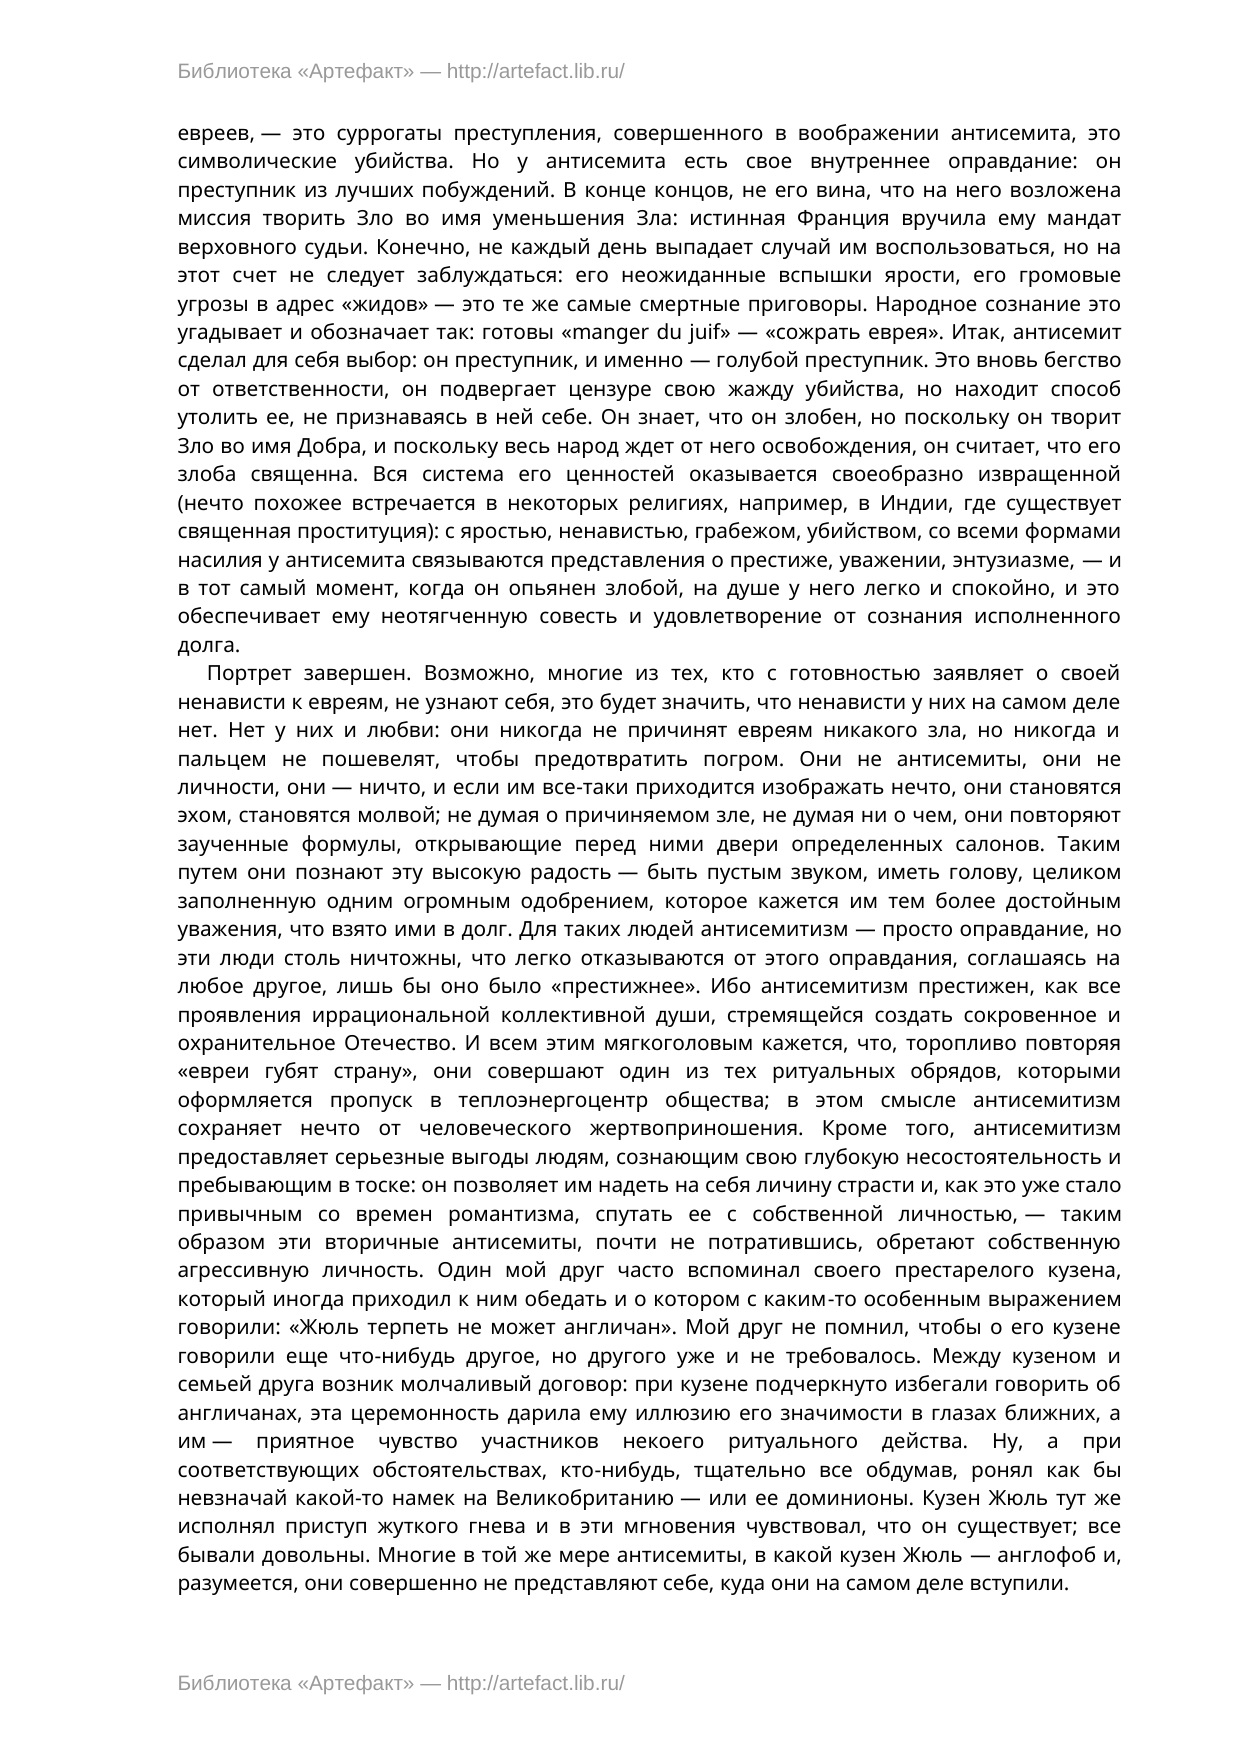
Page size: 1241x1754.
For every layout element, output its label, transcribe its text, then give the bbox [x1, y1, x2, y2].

text Портрет завершен. Возможно, многие из тех, кто с готовностью заявляет о своей ненависти к евреям, не узнают себя, это будет значить, что ненависти у них на самом деле нет. Нет у них и любви: они никогда не причинят евреям никакого зла, но никогда и пальцем не пошевелят, чтобы предотвратить погром. Они не антисемиты, они не личности, они — ничто, и если им все-таки приходится изображать нечто, они становятся эхом, становятся молвой; не думая о причиняемом зле, не думая ни о чем, они повторяют заученные формулы, открывающие перед ними двери определенных салонов. Таким путем они познают эту высокую радость — быть пустым звуком, иметь голову, целиком заполненную одним огромным одобрением, которое кажется им тем более достойным уважения, что взято ими в долг. Для таких людей антисемитизм — просто оправдание, но эти люди столь ничтожны, что легко отказываются от этого оправдания, соглашаясь на любое другое, лишь бы оно было «престижнее». Ибо антисемитизм престижен, как все проявления иррациональной коллективной души, стремящейся создать сокровенное и охранительное Отечество. И всем этим мягкоголовым кажется, что, торопливо повторяя «евреи губят страну», они совершают один из тех ритуальных обрядов, которыми оформляется пропуск в теплоэнергоцентр общества; в этом смысле антисемитизм сохраняет нечто от человеческого жертвоприношения. Кроме того, антисемитизм предоставляет серьезные выгоды людям, сознающим свою глубокую несостоятельность и пребывающим в тоске: он позволяет им надеть на себя личину страсти и, как это уже стало привычным со времен романтизма, спутать ее с собственной личностью, — таким образом эти вторичные антисемиты, почти не потратившись, обретают собственную агрессивную личность. Один мой друг часто вспоминал своего престарелого кузена, который иногда приходил к ним обедать и о котором с каким-то особенным выражением говорили: «Жюль терпеть не может англичан». Мой друг не помнил, чтобы о его кузене говорили еще что-нибудь другое, но другого уже и не требовалось. Между кузеном и семьей друга возник молчаливый договор: при кузене подчеркнуто избегали говорить об англичанах, эта церемонность дарила ему иллюзию его значимости в глазах ближних, а им — приятное чувство участников некоего ритуального действа. Ну, а при соответствующих обстоятельствах, кто-нибудь, тщательно все обдумав, ронял как бы невзначай какой-то намек на Великобританию — или ее доминионы. Кузен Жюль тут же исполнял приступ жуткого гнева и в эти мгновения чувствовал, что он существует; все бывали довольны. Многие в той же мере антисемиты, в какой кузен Жюль — англофоб и, разумеется, они совершенно не представляют себе, куда они на самом деле вступили. [177, 658, 1122, 1597]
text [177, 118, 1122, 658]
